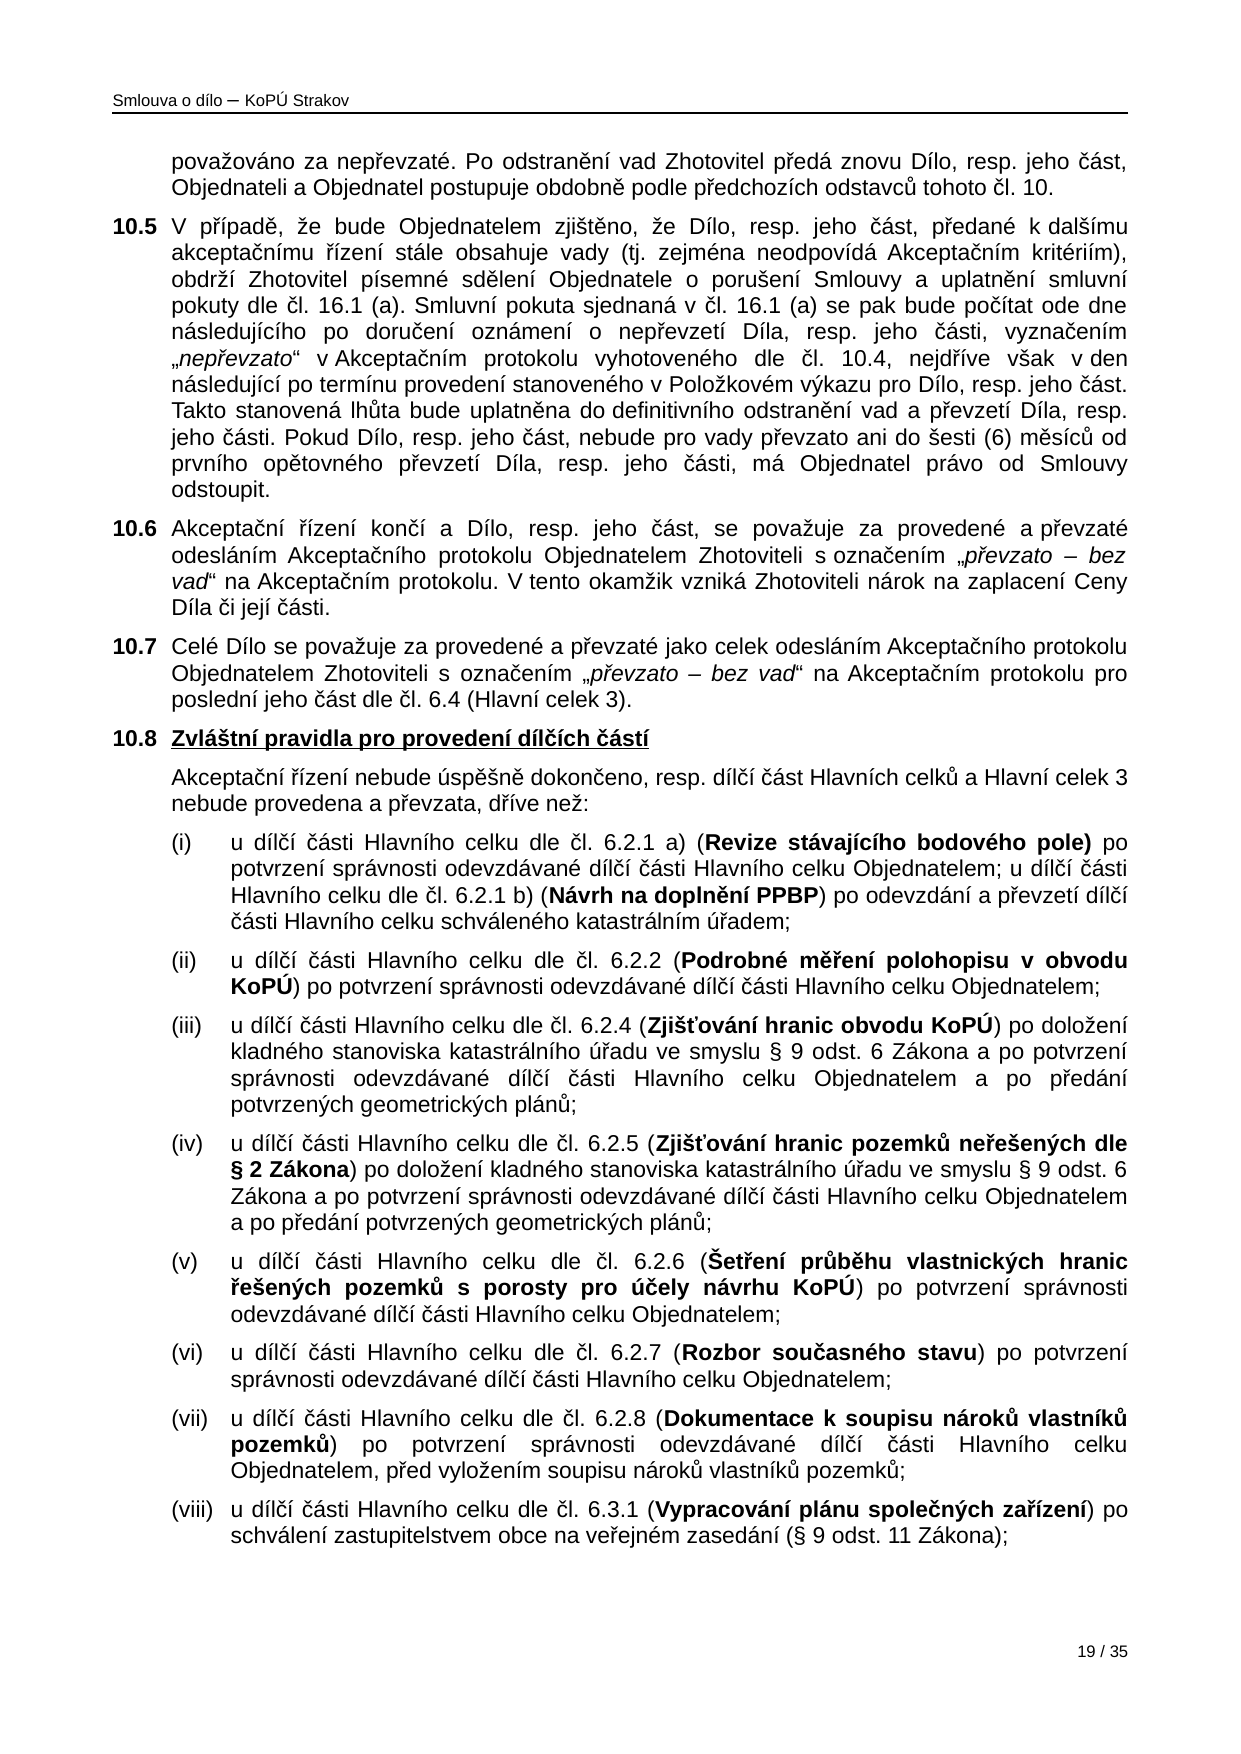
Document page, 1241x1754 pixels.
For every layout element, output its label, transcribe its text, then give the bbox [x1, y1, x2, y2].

text Akceptační řízení končí a Dílo, resp. jeho část, se považuje za provedené a převzaté odesláním Akceptačního protokolu Objednatelem Zhotoviteli s označením „převzato – bez vad“ na Akceptačním protokolu. V tento okamžik vzniká Zhotoviteli nárok na zaplacení Ceny Díla či její části. [112, 515, 1128, 621]
list u dílčí části Hlavního celku dle čl. 6.2.4 (Zjišťování hranic obvodu KoPÚ) po doložení kladného stanoviska katastrálního úřadu ve smyslu § 9 odst. 6 Zákona a po potvrzení správnosti odevzdávané dílčí části Hlavního celku Objednatelem a po předání potvrzených geometrických plánů; [171, 1012, 1128, 1117]
list u dílčí části Hlavního celku dle čl. 6.2.8 (Dokumentace k soupisu nároků vlastníků pozemků) po potvrzení správnosti odevzdávané dílčí části Hlavního celku Objednatelem, před vyložením soupisu nároků vlastníků pozemků; [171, 1404, 1128, 1484]
text Celé Dílo se považuje za provedené a převzaté jako celek odesláním Akceptačního protokolu Objednatelem Zhotoviteli s označením „převzato – bez vad“ na Akceptačním protokolu pro poslední jeho část dle čl. 6.4 (Hlavní celek 3). [112, 633, 1128, 712]
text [112, 148, 1128, 200]
list u dílčí části Hlavního celku dle čl. 6.2.7 (Rozbor současného stavu) po potvrzení správnosti odevzdávané dílčí části Hlavního celku Objednatelem; [171, 1339, 1128, 1392]
list u dílčí části Hlavního celku dle čl. 6.2.1 a) (Revize stávajícího bodového pole) po potvrzení správnosti odevzdávané dílčí části Hlavního celku Objednatelem; u dílčí části Hlavního celku dle čl. 6.2.1 b) (Návrh na doplnění PPBP) po odevzdání a převzetí dílčí části Hlavního celku schváleného katastrálním úřadem; [171, 829, 1128, 934]
list u dílčí části Hlavního celku dle čl. 6.2.2 (Podrobné měření polohopisu v obvodu KoPÚ) po potvrzení správnosti odevzdávané dílčí části Hlavního celku Objednatelem; [171, 947, 1128, 999]
list u dílčí části Hlavního celku dle čl. 6.3.1 (Vypracování plánu společných zařízení) po schválení zastupitelstvem obce na veřejném zasedání (§ 9 odst. 11 Zákona); [171, 1496, 1128, 1549]
list u dílčí části Hlavního celku dle čl. 6.2.6 (Šetření průběhu vlastnických hranic řešených pozemků s porosty pro účely návrhu KoPÚ) po potvrzení správnosti odevzdávané dílčí části Hlavního celku Objednatelem; [171, 1248, 1128, 1327]
text Zvláštní pravidla pro provedení dílčích částí [112, 725, 1128, 751]
text V případě, že bude Objednatelem zjištěno, že Dílo, resp. jeho část, předané k dalšímu akceptačnímu řízení stále obsahuje vady (tj. zejména neodpovídá Akceptačním kritériím), obdrží Zhotovitel písemné sdělení Objednatele o porušení Smlouvy a uplatnění smluvní pokuty dle čl. 16.1 (a). Smluvní pokuta sjednaná v čl. 16.1 (a) se pak bude počítat ode dne následujícího po doručení oznámení o nepřevzetí Díla, resp. jeho části, vyznačením „nepřevzato“ v Akceptačním protokolu vyhotoveného dle čl. 10.4, nejdříve však v den následující po termínu provedení stanoveného v Položkovém výkazu pro Dílo, resp. jeho část. Takto stanovená lhůta bude uplatněna do definitivního odstranění vad a převzetí Díla, resp. jeho části. Pokud Dílo, resp. jeho část, nebude pro vady převzato ani do šesti (6) měsíců od prvního opětovného převzetí Díla, resp. jeho části, má Objednatel právo od Smlouvy odstoupit. [112, 213, 1128, 503]
list u dílčí části Hlavního celku dle čl. 6.2.5 (Zjišťování hranic pozemků neřešených dle § 2 Zákona) po doložení kladného stanoviska katastrálního úřadu ve smyslu § 9 odst. 6 Zákona a po potvrzení správnosti odevzdávané dílčí části Hlavního celku Objednatelem a po předání potvrzených geometrických plánů; [171, 1130, 1128, 1235]
list Akceptační řízení nebude úspěšně dokončeno, resp. dílčí část Hlavních celků a Hlavní celek 3 nebude provedena a převzata, dříve než: [171, 764, 1128, 816]
